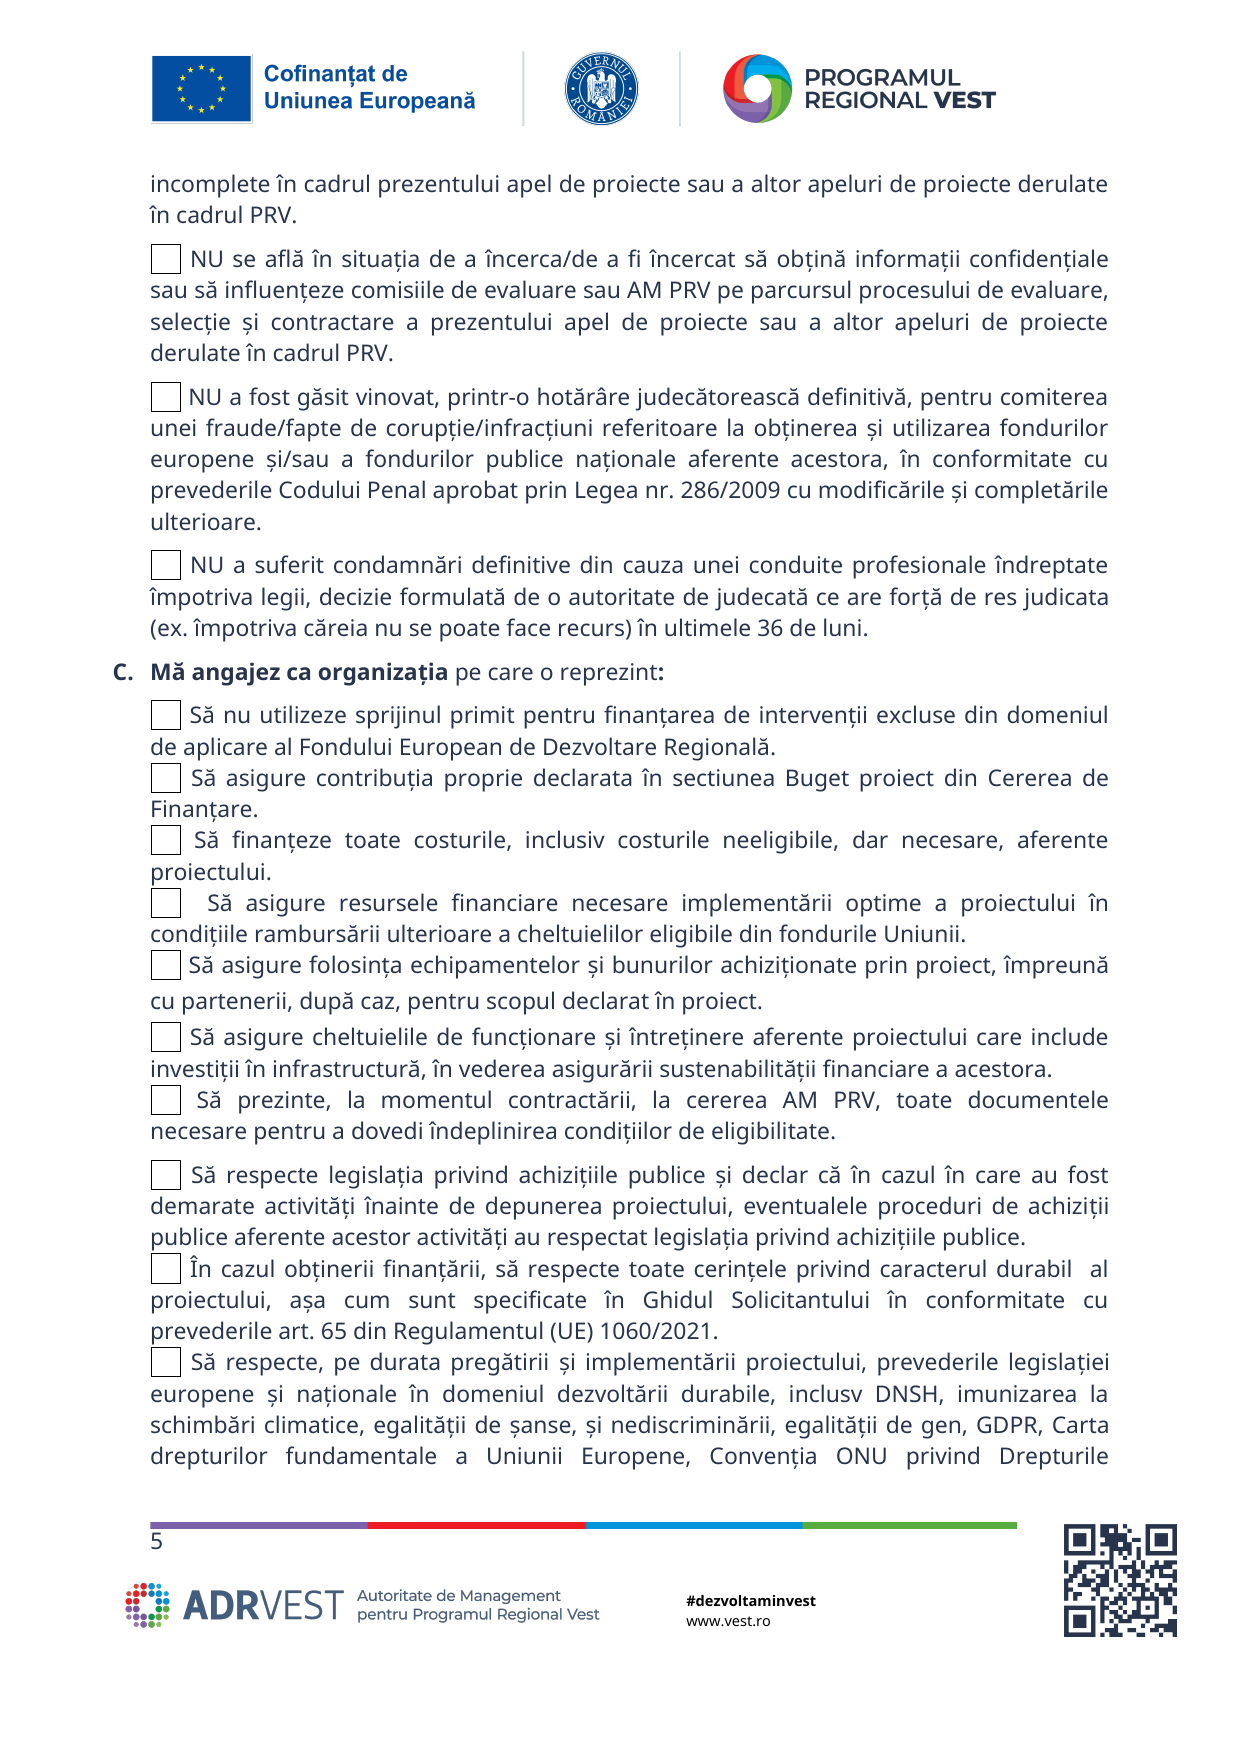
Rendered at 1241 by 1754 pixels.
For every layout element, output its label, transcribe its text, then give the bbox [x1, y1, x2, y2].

picture [151, 51, 996, 126]
list Să prezinte, la momentul contractării, la cererea AM PRV, toate documentele necesare pentru a dovedi îndeplinirea condițiilor de eligibilitate. [150, 1084, 1110, 1146]
list Să nu utilizeze sprijinul primit pentru finanțarea de intervenții excluse din domeniul de aplicare al Fondului European de Dezvoltare Regională. [150, 699, 1110, 762]
list NU a fost găsit vinovat, printr-o hotărâre judecătorească definitivă, pentru comiterea unei fraude/fapte de corupție/infracțiuni referitoare la obținerea și utilizarea fondurilor europene și/sau a fondurilor publice naționale aferente acestora, în conformitate cu prevederile Codului Penal aprobat prin Legea nr. 286/2009 cu modificările și completările ulterioare. [150, 381, 1110, 537]
list NU se află în situația de a încerca/de a fi încercat să obţină informaţii confidenţiale sau să influenţeze comisiile de evaluare sau AM PRV pe parcursul procesului de evaluare, selecție și contractare a prezentului apel de proiecte sau a altor apeluri de proiecte derulate în cadrul PRV. [150, 243, 1110, 368]
list Să asigure cheltuielile de funcționare și întreținere aferente proiectului care include investiții în infrastructură, în vederea asigurării sustenabilității financiare a acestora. [150, 1021, 1110, 1084]
list Mă angajez ca organizația pe care o reprezint: [112, 656, 1110, 687]
picture [116, 1580, 605, 1631]
list Să finanţeze toate costurile, inclusiv costurile neeligibile, dar necesare, aferente proiectului. [150, 824, 1110, 887]
list În cazul obținerii finanțării, să respecte toate cerințele privind caracterul durabil al proiectului, așa cum sunt specificate în Ghidul Solicitantului în conformitate cu prevederile art. 65 din Regulamentul (UE) 1060/2021. [150, 1252, 1110, 1346]
picture [1055, 1515, 1186, 1646]
text Să asigure folosința echipamentelor şi bunurilor achiziţionate prin proiect, împreună cu partenerii, după caz, pentru scopul declarat în proiect. [150, 949, 1110, 1017]
list NU a suferit condamnări definitive din cauza unei conduite profesionale îndreptate împotriva legii, decizie formulată de o autoritate de judecată ce are forţă de res judicata (ex. împotriva căreia nu se poate face recurs) în ultimele 36 de luni. [150, 549, 1110, 643]
list Să asigure resursele financiare necesare implementării optime a proiectului în condiţiile rambursării ulterioare a cheltuielilor eligibile din fondurile Uniunii. [150, 887, 1110, 949]
list Să asigure contribuţia proprie declarata în sectiunea Buget proiect din Cererea de Finanțare. [150, 762, 1110, 824]
text Să respecte legislația privind achizițiile publice și declar că în cazul în care au fost demarate activităţi înainte de depunerea proiectului, eventualele proceduri de achiziţii publice aferente acestor activităţi au respectat legislaţia privind achiziţiile publice. [150, 1159, 1110, 1252]
